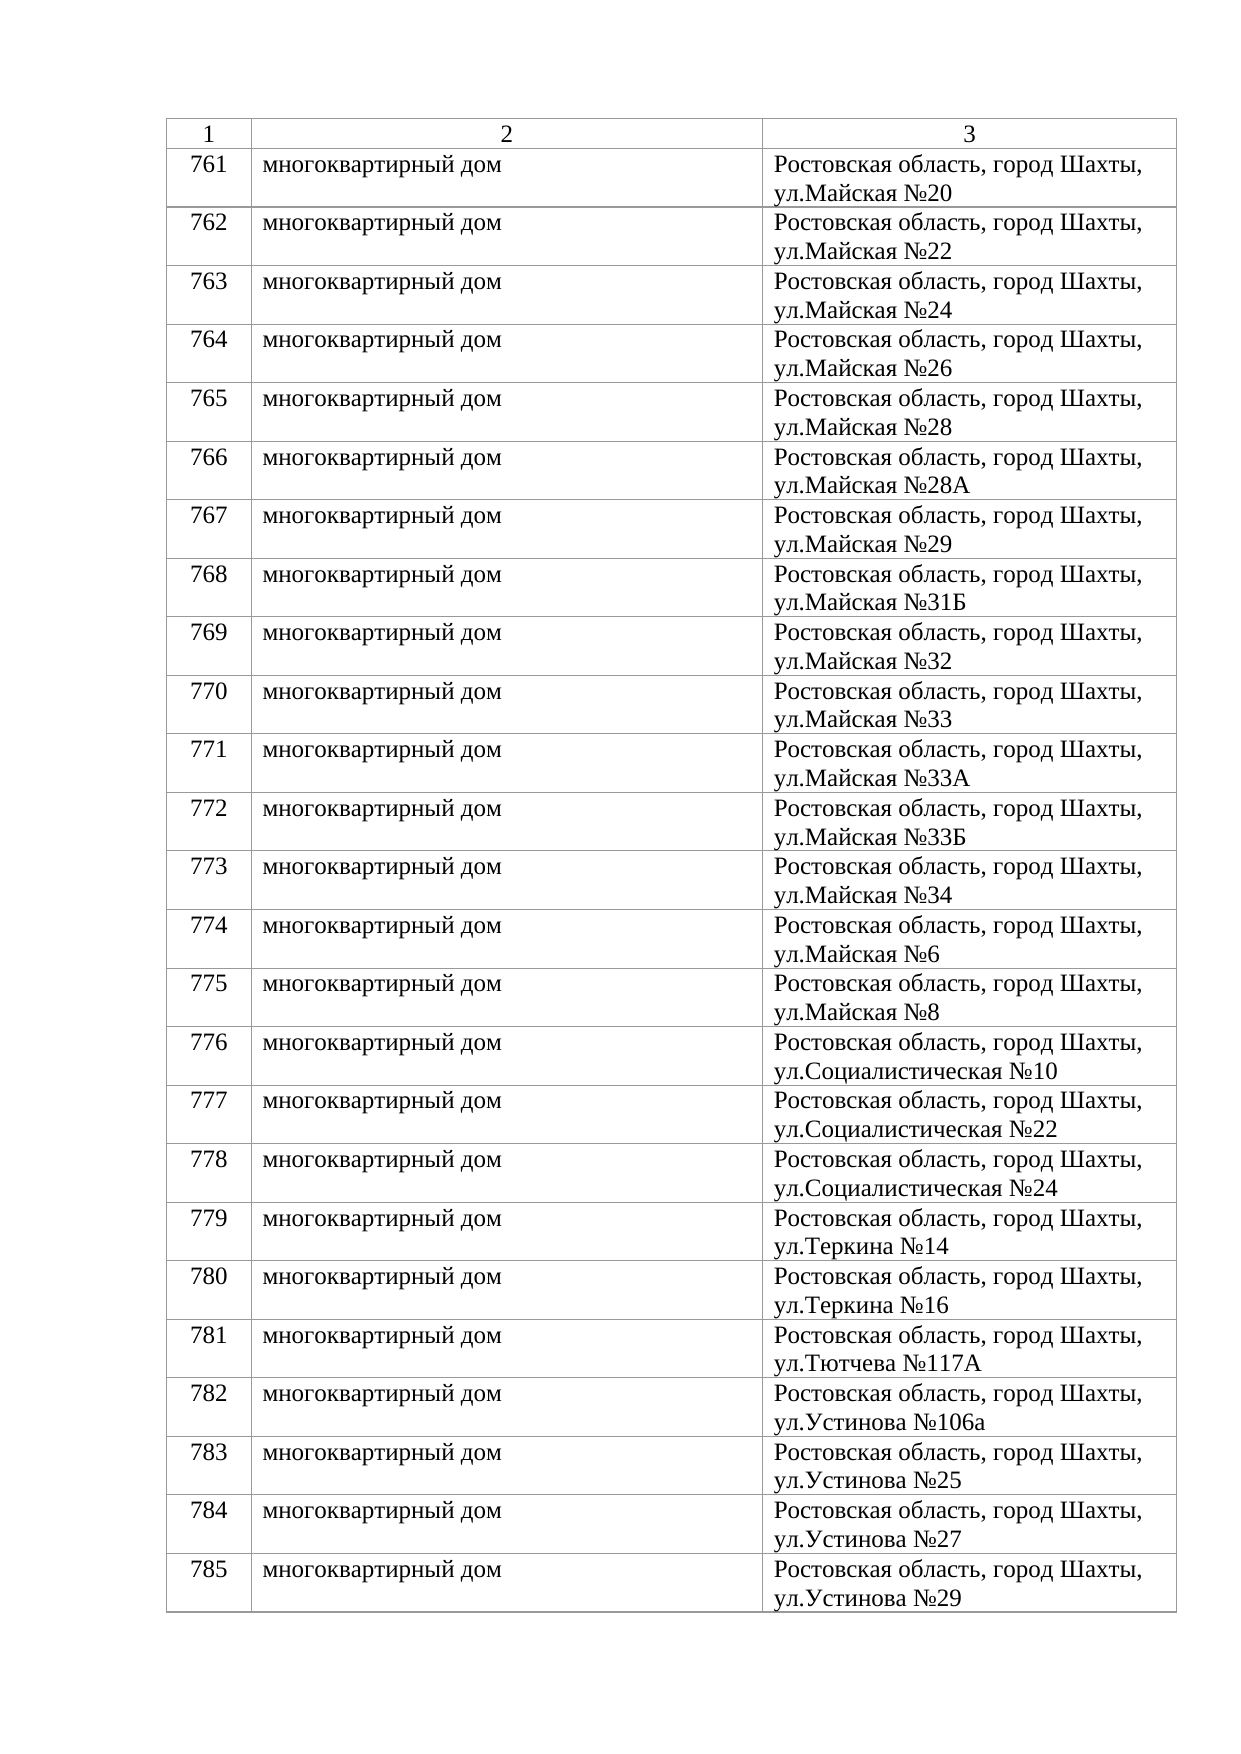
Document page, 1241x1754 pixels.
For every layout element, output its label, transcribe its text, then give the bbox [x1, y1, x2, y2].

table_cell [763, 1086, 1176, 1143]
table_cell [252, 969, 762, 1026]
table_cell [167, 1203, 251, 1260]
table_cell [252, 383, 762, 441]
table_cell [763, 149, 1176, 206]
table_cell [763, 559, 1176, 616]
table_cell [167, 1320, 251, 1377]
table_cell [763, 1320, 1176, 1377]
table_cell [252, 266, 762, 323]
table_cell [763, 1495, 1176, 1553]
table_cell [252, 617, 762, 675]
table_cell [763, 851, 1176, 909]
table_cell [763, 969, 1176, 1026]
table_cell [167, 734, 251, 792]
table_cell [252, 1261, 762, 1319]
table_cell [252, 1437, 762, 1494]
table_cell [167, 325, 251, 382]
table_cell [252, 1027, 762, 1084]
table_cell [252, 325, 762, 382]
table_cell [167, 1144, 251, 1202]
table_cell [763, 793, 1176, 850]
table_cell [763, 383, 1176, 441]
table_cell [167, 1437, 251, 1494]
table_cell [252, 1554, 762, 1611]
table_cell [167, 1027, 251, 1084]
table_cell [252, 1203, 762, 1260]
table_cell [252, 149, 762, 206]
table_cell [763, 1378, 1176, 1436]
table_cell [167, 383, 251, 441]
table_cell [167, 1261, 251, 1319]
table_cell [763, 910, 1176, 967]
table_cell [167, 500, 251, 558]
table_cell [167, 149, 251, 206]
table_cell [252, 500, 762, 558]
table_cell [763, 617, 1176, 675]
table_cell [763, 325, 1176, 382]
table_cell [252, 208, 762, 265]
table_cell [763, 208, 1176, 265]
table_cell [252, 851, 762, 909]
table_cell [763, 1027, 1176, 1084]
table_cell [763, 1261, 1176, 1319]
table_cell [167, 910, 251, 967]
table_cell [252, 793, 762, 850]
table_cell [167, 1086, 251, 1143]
table_header 1 [167, 119, 251, 148]
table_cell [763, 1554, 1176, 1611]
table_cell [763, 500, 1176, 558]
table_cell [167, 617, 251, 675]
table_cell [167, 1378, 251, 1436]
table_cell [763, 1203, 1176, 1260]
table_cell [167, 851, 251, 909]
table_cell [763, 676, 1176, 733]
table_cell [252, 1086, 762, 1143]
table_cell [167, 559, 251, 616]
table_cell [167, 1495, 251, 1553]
table_header 2 [252, 119, 762, 148]
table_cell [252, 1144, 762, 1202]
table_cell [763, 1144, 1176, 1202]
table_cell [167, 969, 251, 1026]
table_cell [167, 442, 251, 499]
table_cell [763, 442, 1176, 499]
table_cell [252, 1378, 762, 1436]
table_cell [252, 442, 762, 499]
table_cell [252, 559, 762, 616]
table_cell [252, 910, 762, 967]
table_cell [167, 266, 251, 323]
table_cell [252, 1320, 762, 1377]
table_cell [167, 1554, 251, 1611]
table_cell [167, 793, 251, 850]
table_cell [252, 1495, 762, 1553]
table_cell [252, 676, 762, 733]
table_header 3 [763, 119, 1176, 148]
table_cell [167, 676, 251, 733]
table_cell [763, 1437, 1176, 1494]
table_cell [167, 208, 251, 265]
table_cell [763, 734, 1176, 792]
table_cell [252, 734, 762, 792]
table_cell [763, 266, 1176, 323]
